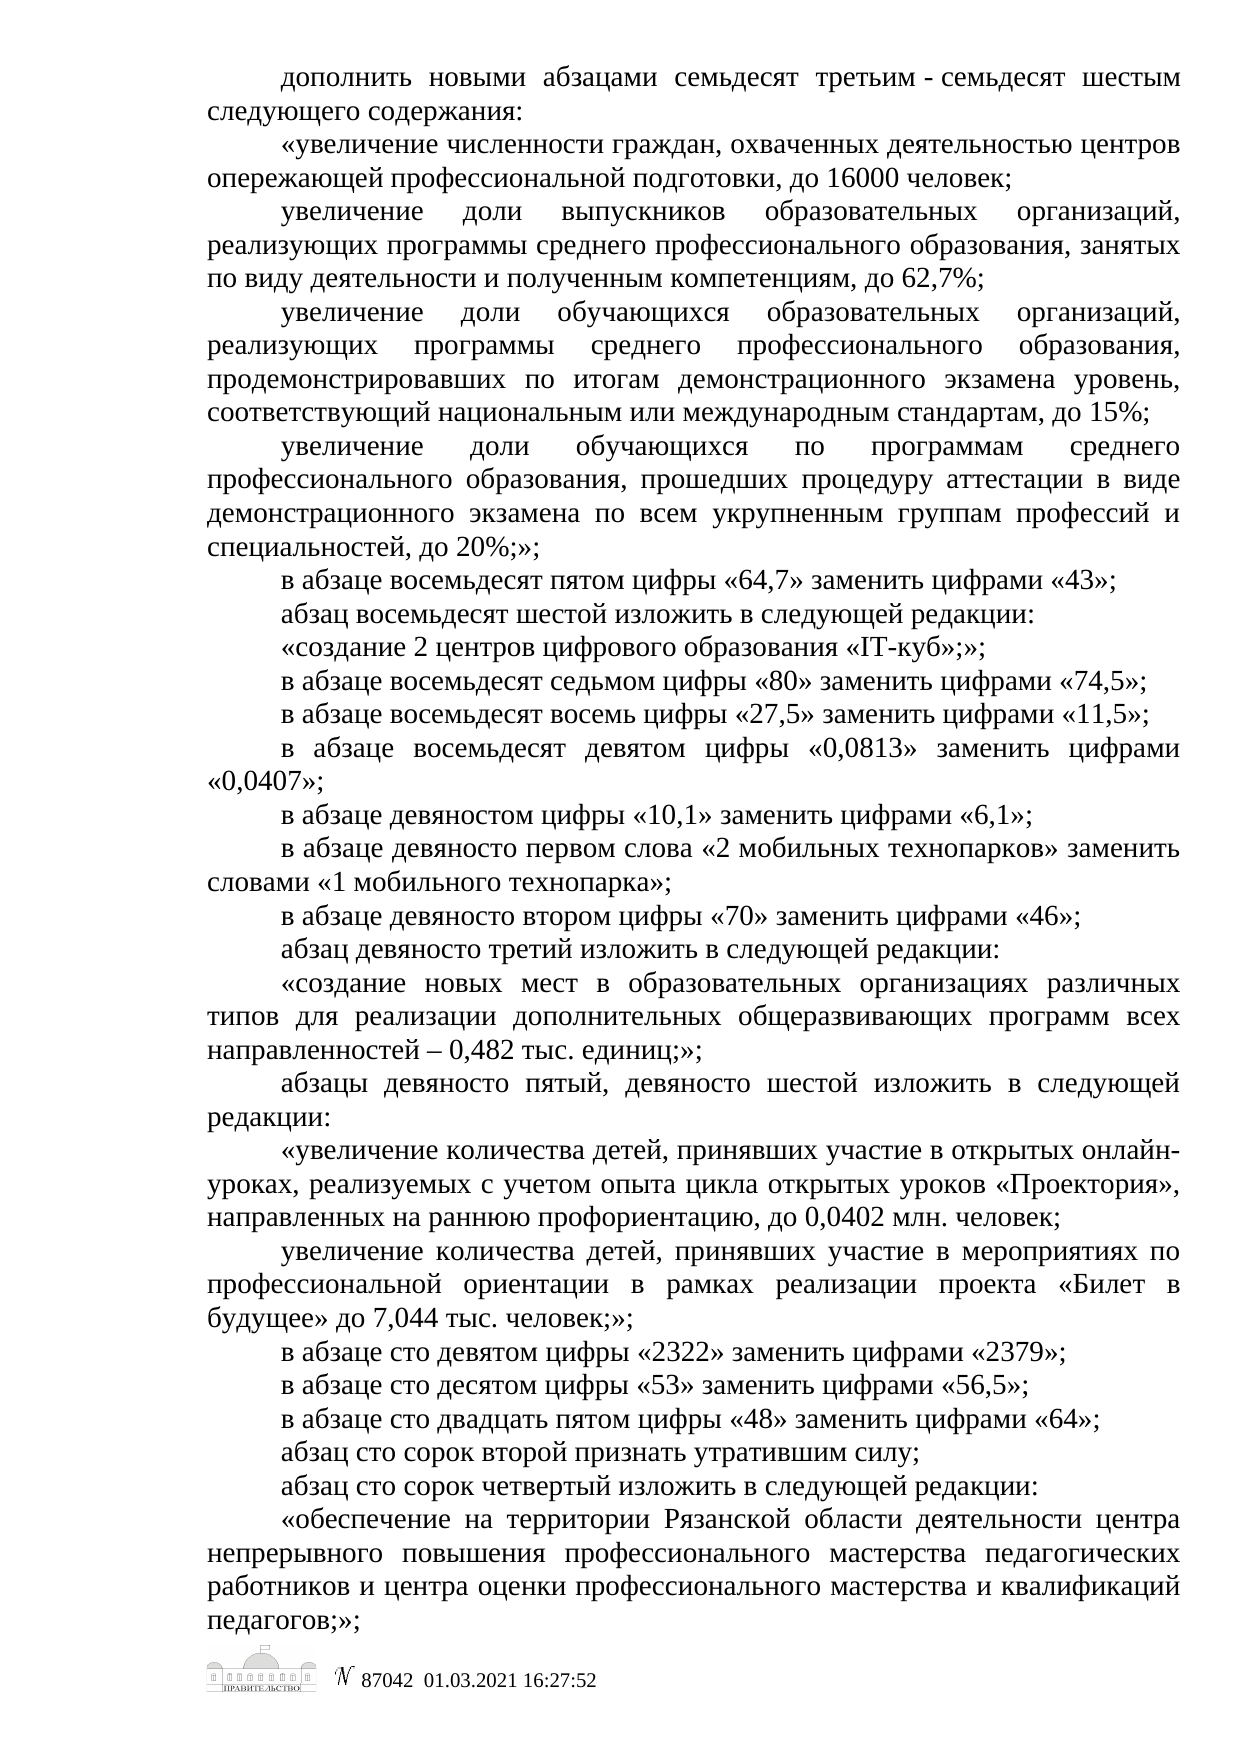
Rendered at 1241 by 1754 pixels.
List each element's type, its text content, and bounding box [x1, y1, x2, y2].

text «увеличение количества детей, принявших участие в открытых онлайн-уроках, реализуемых с учетом опыта цикла открытых уроков «Проектория», направленных на раннюю профориентацию, до 0,0402 млн. человек; [207, 1132, 1181, 1233]
text в абзаце сто десятом цифры «53» заменить цифрами «56,5»; [207, 1367, 1181, 1401]
text абзац сто сорок второй признать утратившим силу; [207, 1434, 1181, 1468]
text «создание 2 центров цифрового образования «IT-куб»;»; [207, 629, 1181, 663]
text в абзаце восемьдесят пятом цифры «64,7» заменить цифрами «43»; [207, 562, 1181, 596]
picture [206, 1645, 317, 1692]
text в абзаце восемьдесят девятом цифры «0,0813» заменить цифрами «0,0407»; [207, 730, 1181, 797]
text увеличение доли обучающихся по программам среднего профессионального образования, прошедших процедуру аттестации в виде демонстрационного экзамена по всем укрупненным группам профессий и специальностей, до 20%;»; [207, 428, 1181, 562]
picture [330, 1663, 359, 1687]
text дополнить новыми абзацами семьдесят третьим - семьдесят шестым следующего содержания: [207, 59, 1181, 126]
text «создание новых мест в образовательных организациях различных типов для реализации дополнительных общеразвивающих программ всех направленностей – 0,482 тыс. единиц;»; [207, 965, 1181, 1065]
text абзац девяносто третий изложить в следующей редакции: [207, 931, 1181, 965]
text увеличение доли обучающихся образовательных организаций, реализующих программы среднего профессионального образования, продемонстрировавших по итогам демонстрационного экзамена уровень, соответствующий национальным или международным стандартам, до 15%; [207, 294, 1181, 428]
text в абзаце девяностом цифры «10,1» заменить цифрами «6,1»; [207, 797, 1181, 831]
text абзацы девяносто пятый, девяносто шестой изложить в следующей редакции: [207, 1065, 1181, 1132]
text увеличение доли выпускников образовательных организаций, реализующих программы среднего профессионального образования, занятых по виду деятельности и полученным компетенциям, до 62,7%; [207, 193, 1181, 294]
text в абзаце восемьдесят восемь цифры «27,5» заменить цифрами «11,5»; [207, 696, 1181, 730]
text «обеспечение на территории Рязанской области деятельности центра непрерывного повышения профессионального мастерства педагогических работников и центра оценки профессионального мастерства и квалификаций педагогов;»; [207, 1501, 1181, 1636]
text увеличение количества детей, принявших участие в мероприятиях по профессиональной ориентации в рамках реализации проекта «Билет в будущее» до 7,044 тыс. человек;»; [207, 1233, 1181, 1334]
text в абзаце сто двадцать пятом цифры «48» заменить цифрами «64»; [207, 1401, 1181, 1434]
text в абзаце девяносто втором цифры «70» заменить цифрами «46»; [207, 898, 1181, 931]
text в абзаце сто девятом цифры «2322» заменить цифрами «2379»; [207, 1334, 1181, 1367]
text в абзаце восемьдесят седьмом цифры «80» заменить цифрами «74,5»; [207, 663, 1181, 696]
text в абзаце девяносто первом слова «2 мобильных технопарков» заменить словами «1 мобильного технопарка»; [207, 831, 1181, 898]
text абзац сто сорок четвертый изложить в следующей редакции: [207, 1468, 1181, 1501]
text абзац восемьдесят шестой изложить в следующей редакции: [207, 596, 1181, 629]
text «увеличение численности граждан, охваченных деятельностью центров опережающей профессиональной подготовки, до 16000 человек; [207, 126, 1181, 193]
